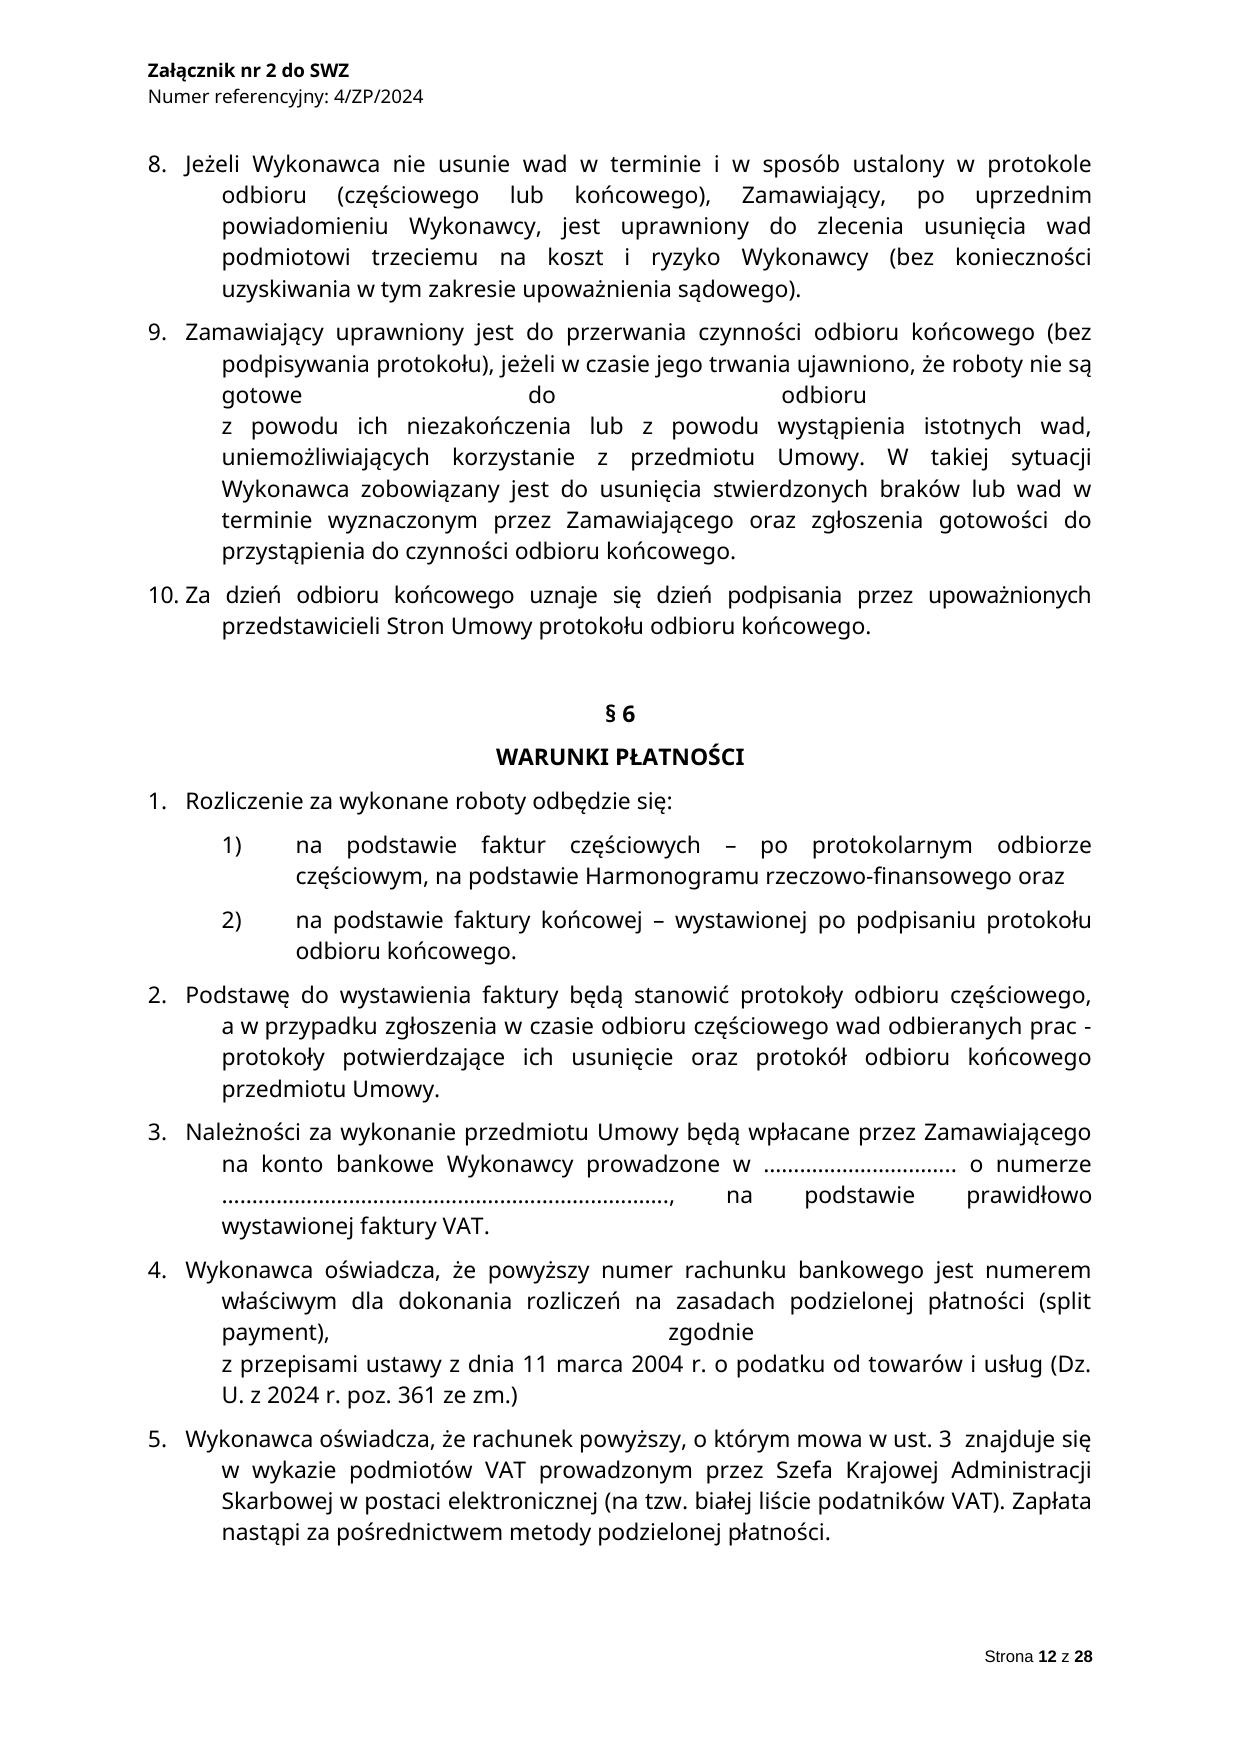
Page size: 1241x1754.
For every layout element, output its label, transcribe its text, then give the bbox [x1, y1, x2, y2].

list Jeżeli Wykonawca nie usunie wad w terminie i w sposób ustalony w protokole odbioru (częściowego lub końcowego), Zamawiający, po uprzednim powiadomieniu Wykonawcy, jest uprawniony do zlecenia usunięcia wad podmiotowi trzeciemu na koszt i ryzyko Wykonawcy (bez konieczności uzyskiwania w tym zakresie upoważnienia sądowego). [148, 148, 1093, 304]
text WARUNKI PŁATNOŚCI [148, 741, 1093, 773]
text § 6 [148, 698, 1093, 729]
list Rozliczenie za wykonane roboty odbędzie się: [148, 785, 1093, 816]
list Podstawę do wystawienia faktury będą stanowić protokoły odbioru częściowego, a w przypadku zgłoszenia w czasie odbioru częściowego wad odbieranych prac - protokoły potwierdzające ich usunięcie oraz protokół odbioru końcowego przedmiotu Umowy. [148, 979, 1093, 1104]
list Za dzień odbioru końcowego uznaje się dzień podpisania przez upoważnionych przedstawicieli Stron Umowy protokołu odbioru końcowego. [148, 579, 1093, 641]
list Wykonawca oświadcza, że rachunek powyższy, o którym mowa w ust. 3 znajduje się w wykazie podmiotów VAT prowadzonym przez Szefa Krajowej Administracji Skarbowej w postaci elektronicznej (na tzw. białej liście podatników VAT). Zapłata nastąpi za pośrednictwem metody podzielonej płatności. [148, 1423, 1093, 1548]
list Wykonawca oświadcza, że powyższy numer rachunku bankowego jest numerem właściwym dla dokonania rozliczeń na zasadach podzielonej płatności (split payment), zgodnie z przepisami ustawy z dnia 11 marca 2004 r. o podatku od towarów i usług (Dz. U. z 2024 r. poz. 361 ze zm.) [148, 1254, 1093, 1410]
list Zamawiający uprawniony jest do przerwania czynności odbioru końcowego (bez podpisywania protokołu), jeżeli w czasie jego trwania ujawniono, że roboty nie są gotowe do odbioru z powodu ich niezakończenia lub z powodu wystąpienia istotnych wad, uniemożliwiających korzystanie z przedmiotu Umowy. W takiej sytuacji Wykonawca zobowiązany jest do usunięcia stwierdzonych braków lub wad w terminie wyznaczonym przez Zamawiającego oraz zgłoszenia gotowości do przystąpienia do czynności odbioru końcowego. [148, 316, 1093, 566]
list Należności za wykonanie przedmiotu Umowy będą wpłacane przez Zamawiającego na konto bankowe Wykonawcy prowadzone w ………………………….. o numerze …………………………………….…………………………., na podstawie prawidłowo wystawionej faktury VAT. [148, 1116, 1093, 1241]
list na podstawie faktur częściowych – po protokolarnym odbiorze częściowym, na podstawie Harmonogramu rzeczowo-finansowego oraz [221, 829, 1093, 891]
list na podstawie faktury końcowej – wystawionej po podpisaniu protokołu odbioru końcowego. [221, 904, 1093, 966]
